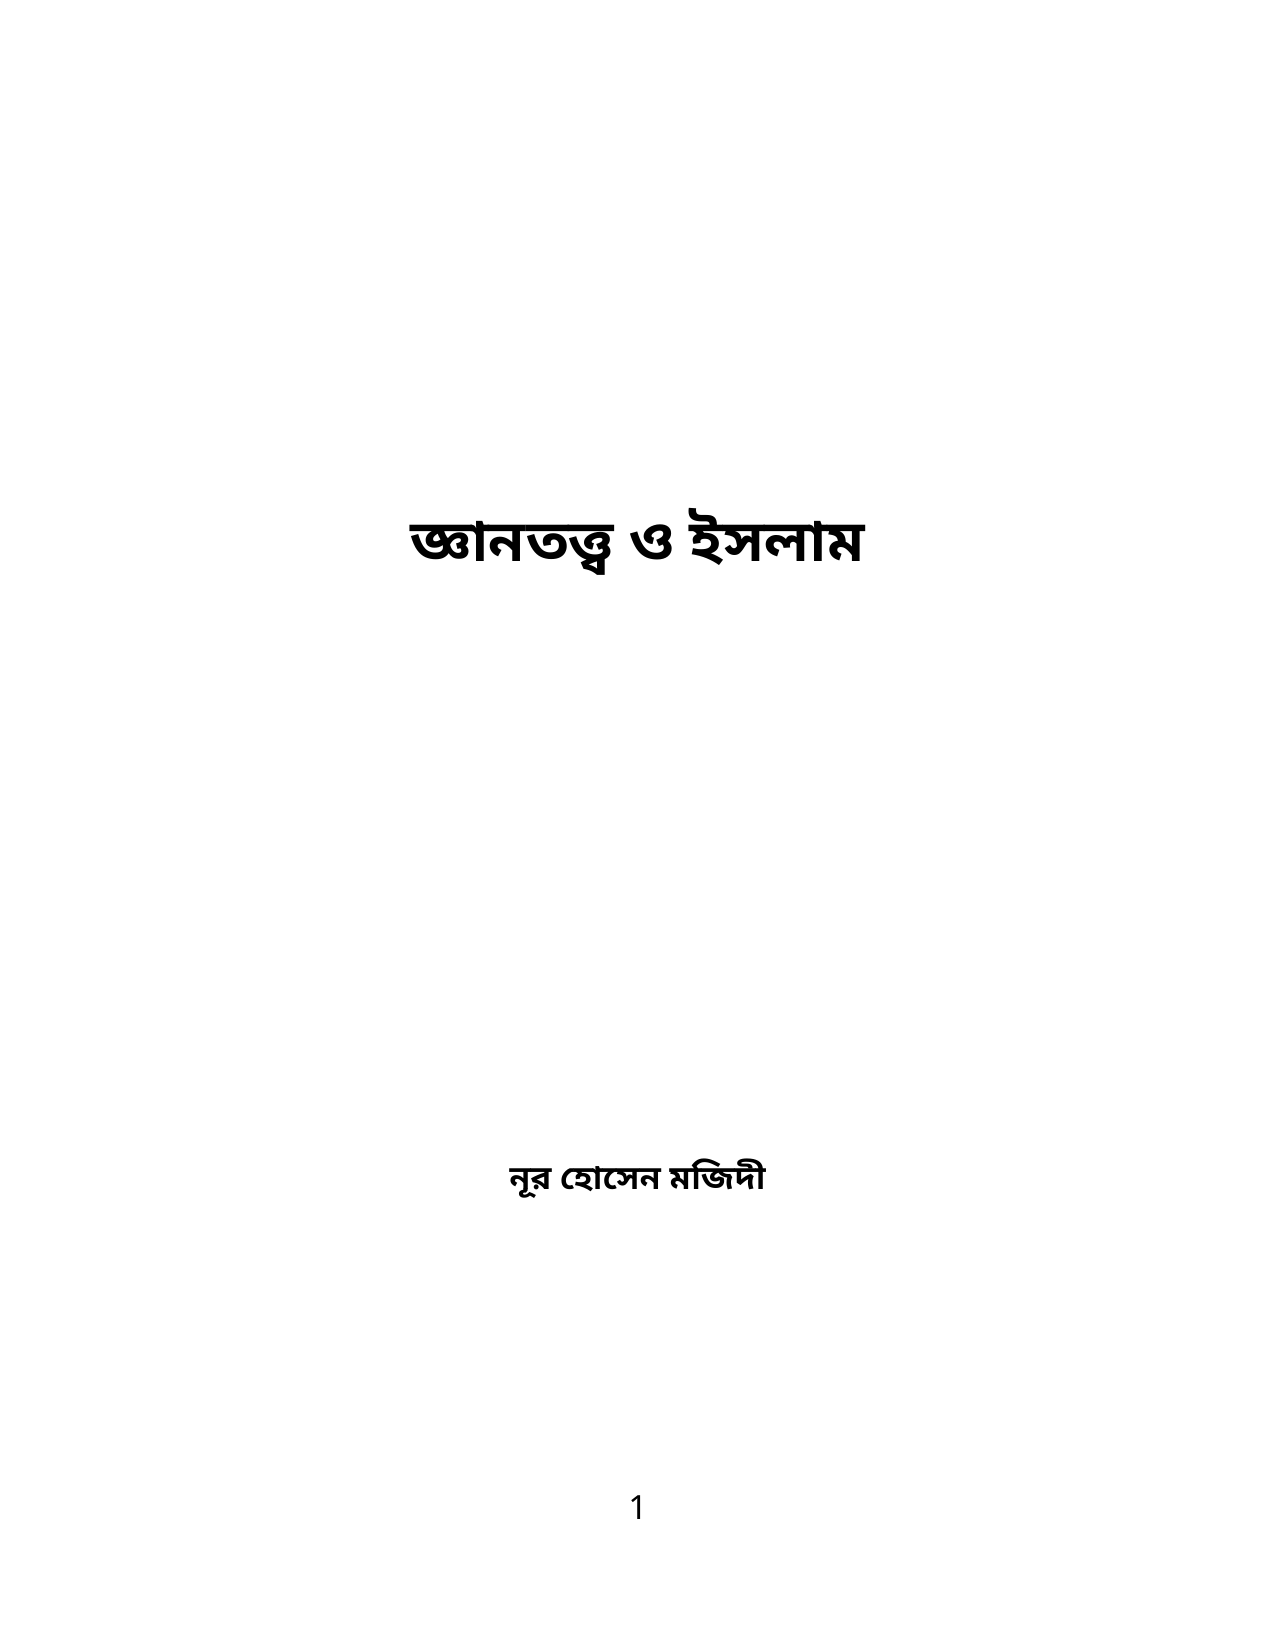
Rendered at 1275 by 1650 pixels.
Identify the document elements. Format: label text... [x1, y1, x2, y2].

text জ্ঞানতত্ত্ব ও ইসলাম [150, 507, 1125, 585]
text নূর হোসেন মজিদী [150, 1159, 1125, 1203]
